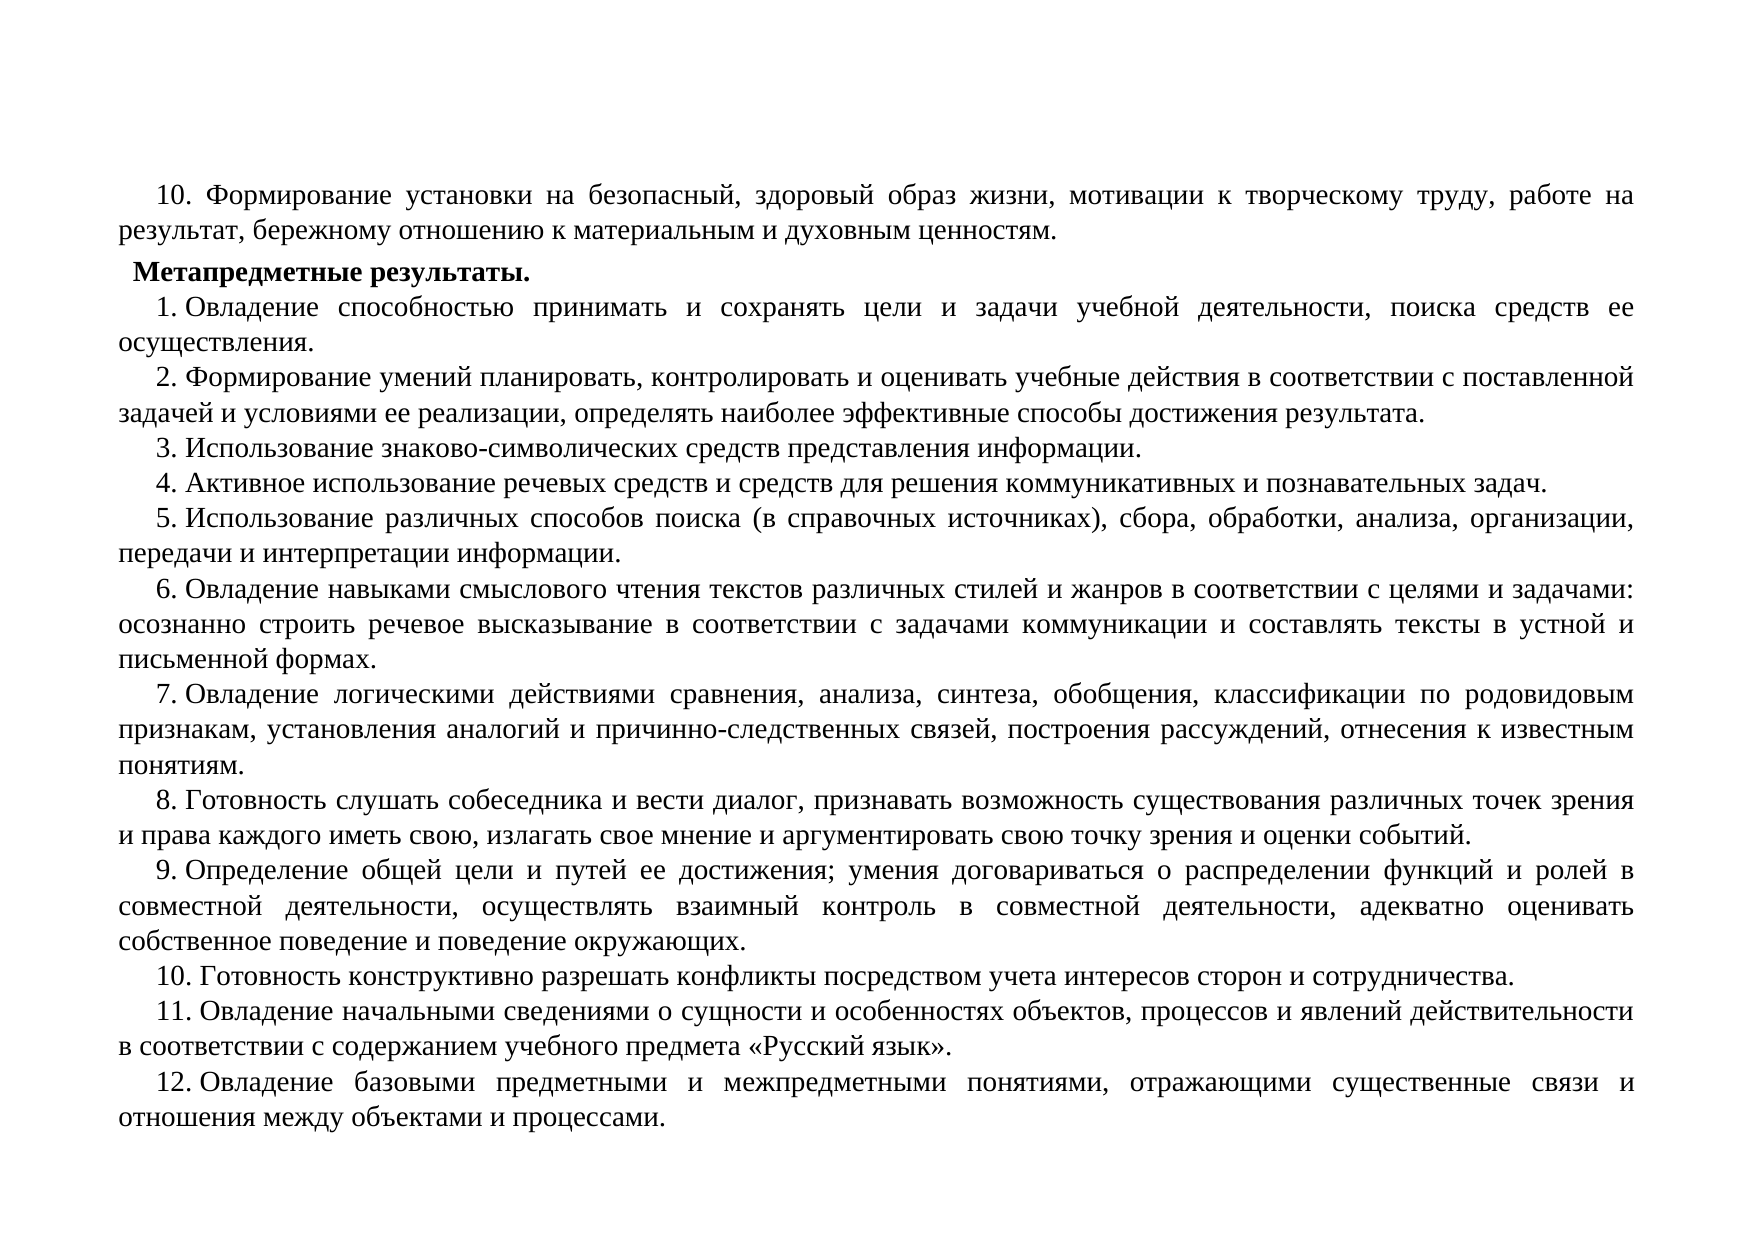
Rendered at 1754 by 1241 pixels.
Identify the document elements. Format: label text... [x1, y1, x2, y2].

text 12. Овладение базовыми предметными и межпредметными понятиями, отражающими существенные связи и отношения между объектами и процессами. [118, 1064, 1636, 1132]
text 2. Формирование умений планировать, контролировать и оценивать учебные действия в соответствии с поставленной задачей и условиями ее реализации, определять наиболее эффективные способы достижения результата. [118, 359, 1636, 428]
text 3. Использование знаково-символических средств представления информации. [118, 430, 1636, 463]
text Метапредметные результаты. [118, 254, 1636, 287]
text 5. Использование различных способов поиска (в справочных источниках), сбора, обработки, анализа, организации, передачи и интерпретации информации. [118, 500, 1636, 569]
text 10. Готовность конструктивно разрешать конфликты посредством учета интересов сторон и сотрудничества. [118, 958, 1636, 992]
text 11. Овладение начальными сведениями о сущности и особенностях объектов, процессов и явлений действительности в соответствии с содержанием учебного предмета «Русский язык». [118, 993, 1636, 1062]
text 1. Овладение способностью принимать и сохранять цели и задачи учебной деятельности, поиска средств ее осуществления. [118, 289, 1636, 358]
text 8. Готовность слушать собеседника и вести диалог, признавать возможность существования различных точек зрения и права каждого иметь свою, излагать свое мнение и аргументировать свою точку зрения и оценки событий. [118, 782, 1636, 851]
text 10. Формирование установки на безопасный, здоровый образ жизни, мотивации к творческому труду, работе на результат, бережному отношению к материальным и духовным ценностям. [118, 177, 1636, 246]
text 9. Определение общей цели и путей ее достижения; умения договариваться о распределении функций и ролей в совместной деятельности, осуществлять взаимный контроль в совместной деятельности, адекватно оценивать собственное поведение и поведение окружающих. [118, 852, 1636, 956]
text 7. Овладение логическими действиями сравнения, анализа, синтеза, обобщения, классификации по родовидовым признакам, установления аналогий и причинно-следственных связей, построения рассуждений, отнесения к известным понятиям. [118, 676, 1636, 780]
text 4. Активное использование речевых средств и средств для решения коммуникативных и познавательных задач. [118, 465, 1636, 499]
text 6. Овладение навыками смыслового чтения текстов различных стилей и жанров в соответствии с целями и задачами: осознанно строить речевое высказывание в соответствии с задачами коммуникации и составлять тексты в устной и письменной формах. [118, 571, 1636, 675]
